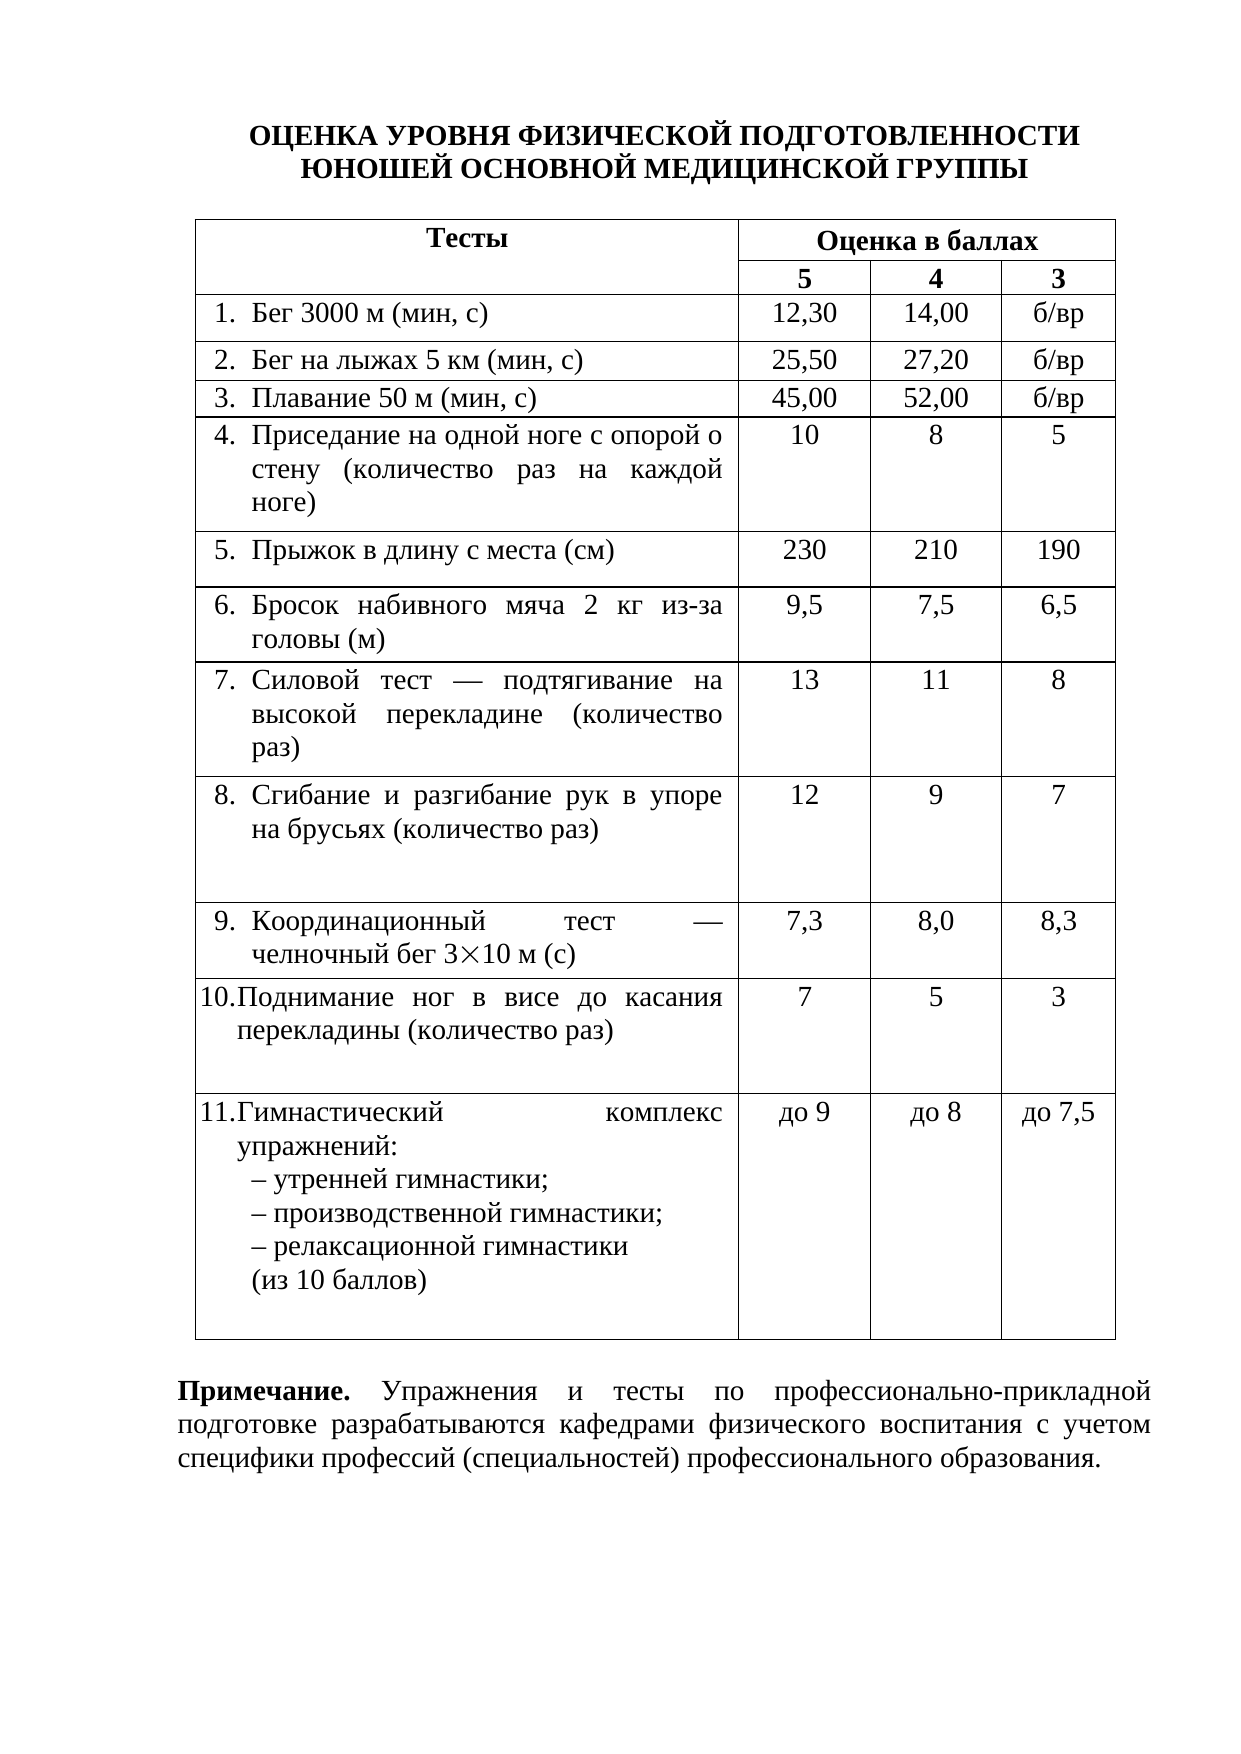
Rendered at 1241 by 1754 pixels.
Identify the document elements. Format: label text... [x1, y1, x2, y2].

table_cell Координационный тест — челночный бег 310 м (с) [196, 903, 738, 978]
table_cell 6,5 [1002, 588, 1115, 661]
table_cell 52,00 [871, 381, 1001, 416]
table_cell 27,20 [871, 342, 1001, 379]
table_cell 7 [739, 979, 870, 1093]
table_cell 5 [1002, 418, 1115, 531]
table_cell б/вр [1002, 342, 1115, 379]
table_cell 12 [739, 777, 870, 902]
table_header Тесты [196, 220, 738, 294]
table_cell 13 [739, 663, 870, 776]
table_cell 11 [871, 663, 1001, 776]
table_cell 12,30 [739, 295, 870, 341]
table_cell 7,5 [871, 588, 1001, 661]
table_cell 7 [1002, 777, 1115, 902]
table_cell 9 [871, 777, 1001, 902]
table_cell 14,00 [871, 295, 1001, 341]
table_cell 8,3 [1002, 903, 1115, 978]
table_cell 210 [871, 532, 1001, 586]
table_cell 5 [871, 979, 1001, 1093]
text ОЦЕНКА УРОВНЯ ФИЗИЧЕСКОЙ ПОДГОТОВЛЕННОСТИ ЮНОШЕЙ ОСНОВНОЙ МЕДИЦИНСКОЙ ГРУППЫ [177, 118, 1152, 185]
table_cell Бросок набивного мяча 2 кг из-за головы (м) [196, 588, 738, 661]
table_cell 25,50 [739, 342, 870, 379]
table_cell Поднимание ног в висе до касания перекладины (количество раз) [196, 979, 738, 1093]
table_cell Гимнастический комплекс упражнений: – утренней гимнастики; – производственной гимнастики; – релаксационной гимнастики (из 10 баллов) [196, 1094, 738, 1338]
table_cell Бег на лыжах 5 км (мин, с) [196, 342, 738, 379]
table_cell 7,3 [739, 903, 870, 978]
table_cell Плавание 50 м (мин, с) [196, 381, 738, 416]
table_cell Сгибание и разгибание рук в упоре на брусьях (количество раз) [196, 777, 738, 902]
table_cell 8 [871, 418, 1001, 531]
table_cell 8,0 [871, 903, 1001, 978]
table_cell б/вр [1002, 381, 1115, 416]
table_cell до 7,5 [1002, 1094, 1115, 1338]
table_cell 45,00 [739, 381, 870, 416]
table_cell 190 [1002, 532, 1115, 586]
table_header Оценка в баллах [739, 220, 1115, 260]
table_cell 230 [739, 532, 870, 586]
table_cell Приседание на одной ноге с опорой о стену (количество раз на каждой ноге) [196, 418, 738, 531]
table_cell 8 [1002, 663, 1115, 776]
table_cell до 9 [739, 1094, 870, 1338]
table_cell 3 [1002, 979, 1115, 1093]
table_cell 10 [739, 418, 870, 531]
table_cell Силовой тест — подтягивание на высокой перекладине (количество раз) [196, 663, 738, 776]
table_cell 9,5 [739, 588, 870, 661]
table_cell Прыжок в длину с места (см) [196, 532, 738, 586]
table_cell б/вр [1002, 295, 1115, 341]
table_cell до 8 [871, 1094, 1001, 1338]
table_cell Бег 3000 м (мин, с) [196, 295, 738, 341]
text Примечание. Упражнения и тесты по профессионально-прикладной подготовке разрабатываются кафедрами физического воспитания с учетом специфики профессий (специальностей) профессионального образования. [177, 1373, 1152, 1474]
